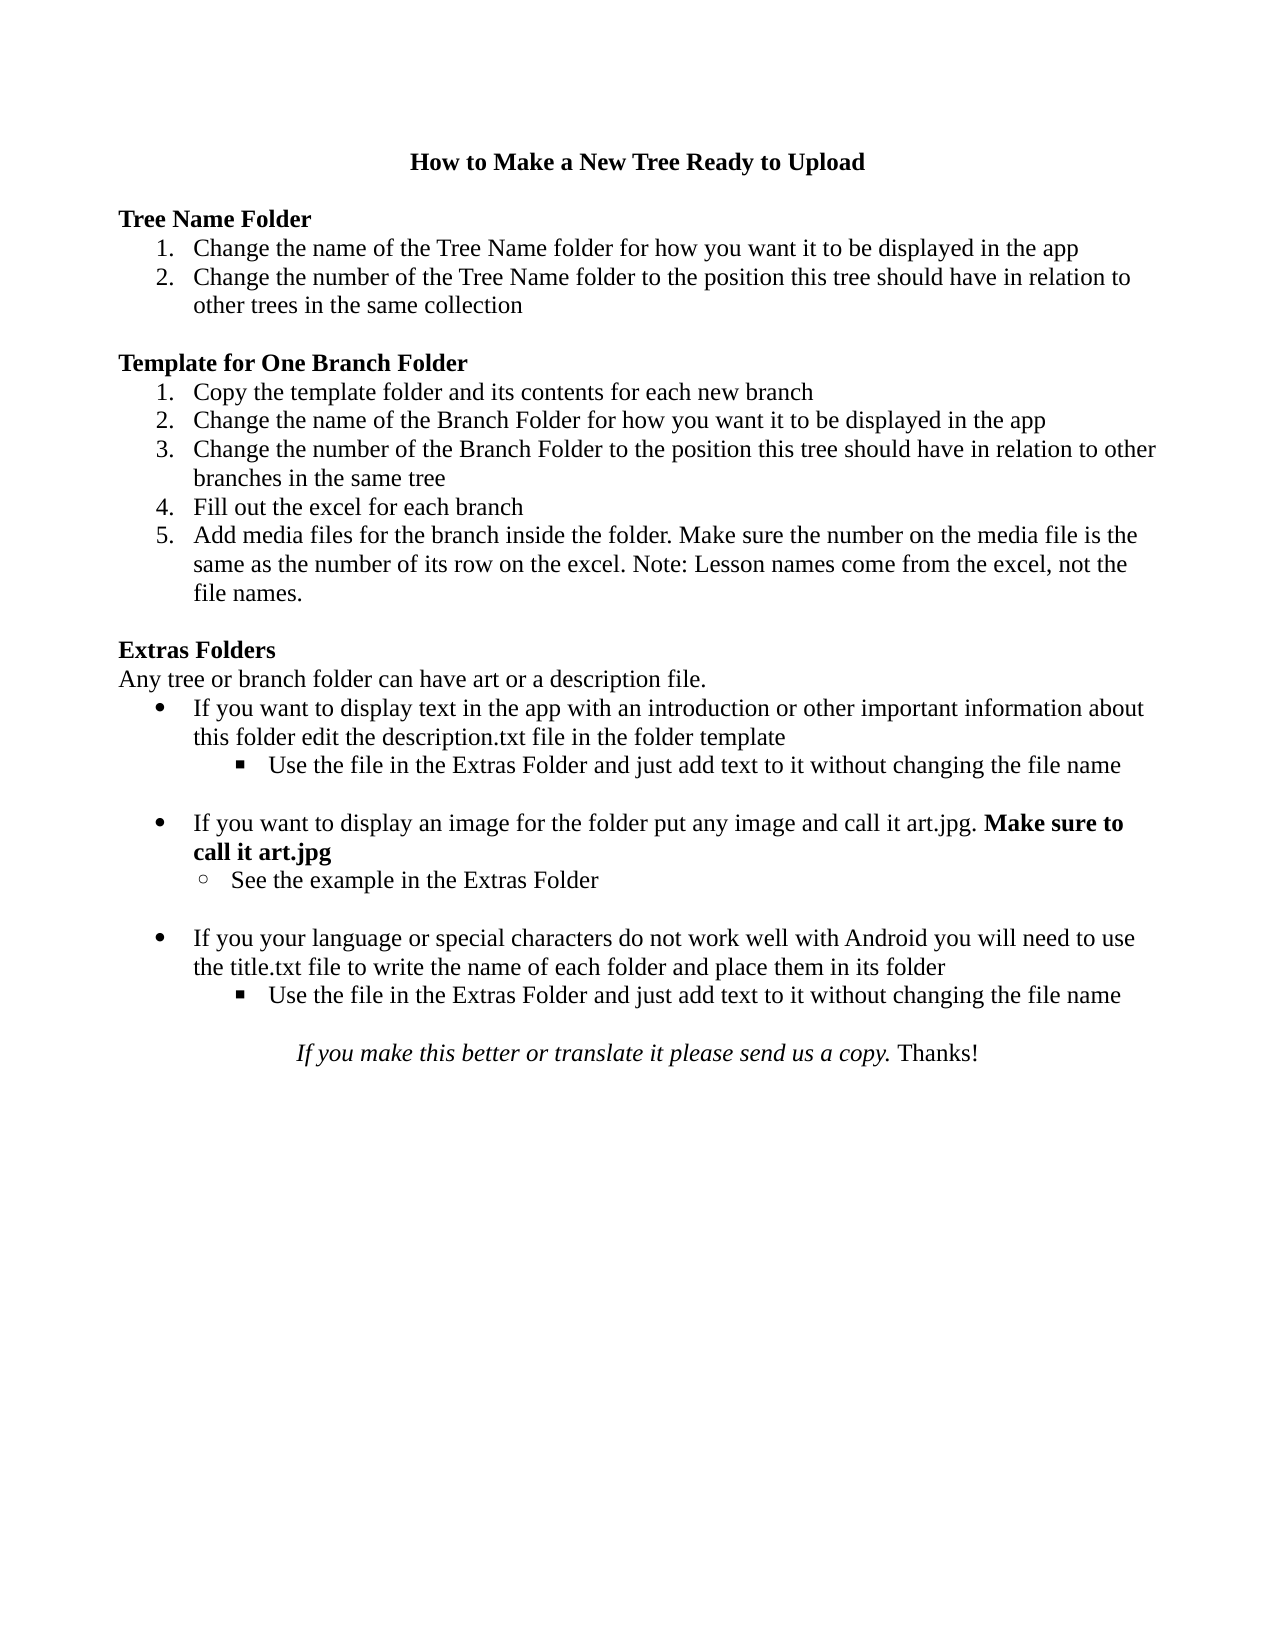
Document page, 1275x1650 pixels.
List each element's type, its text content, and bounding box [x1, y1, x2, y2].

list Use the file in the Extras Folder and just add text to it without changing the file name [231, 981, 1157, 1009]
list Change the number of the Tree Name folder to the position this tree should have in relation to other trees in the same collection [156, 262, 1157, 319]
list Fill out the excel for each branch [156, 492, 1157, 521]
list Change the number of the Branch Folder to the position this tree should have in relation to other branches in the same tree [156, 434, 1157, 492]
list If you your language or special characters do not work well with Android you will need to use the title.txt file to write the name of each folder and place them in its folder [156, 923, 1157, 981]
list Change the name of the Tree Name folder for how you want it to be displayed in the app [156, 233, 1157, 262]
text If you make this better or translate it please send us a copy. Thanks! [118, 1038, 1157, 1067]
list If you want to display text in the app with an introduction or other important information about this folder edit the description.txt file in the folder template [156, 693, 1157, 751]
list If you want to display an image for the folder put any image and call it art.jpg. Make sure to call it art.jpg [156, 808, 1157, 866]
list Use the file in the Extras Folder and just add text to it without changing the file name [231, 751, 1157, 779]
text Tree Name Folder [118, 204, 1157, 233]
text Template for One Branch Folder [118, 348, 1157, 377]
list See the example in the Extras Folder [193, 866, 1157, 894]
text Any tree or branch folder can have art or a description file. [118, 664, 1157, 693]
text How to Make a New Tree Ready to Upload [118, 118, 1157, 176]
list Copy the template folder and its contents for each new branch [156, 377, 1157, 406]
list Add media files for the branch inside the folder. Make sure the number on the media file is the same as the number of its row on the excel. Note: Lesson names come from the excel, not the file names. [156, 521, 1157, 607]
text Extras Folders [118, 636, 1157, 664]
list Change the name of the Branch Folder for how you want it to be displayed in the app [156, 406, 1157, 434]
